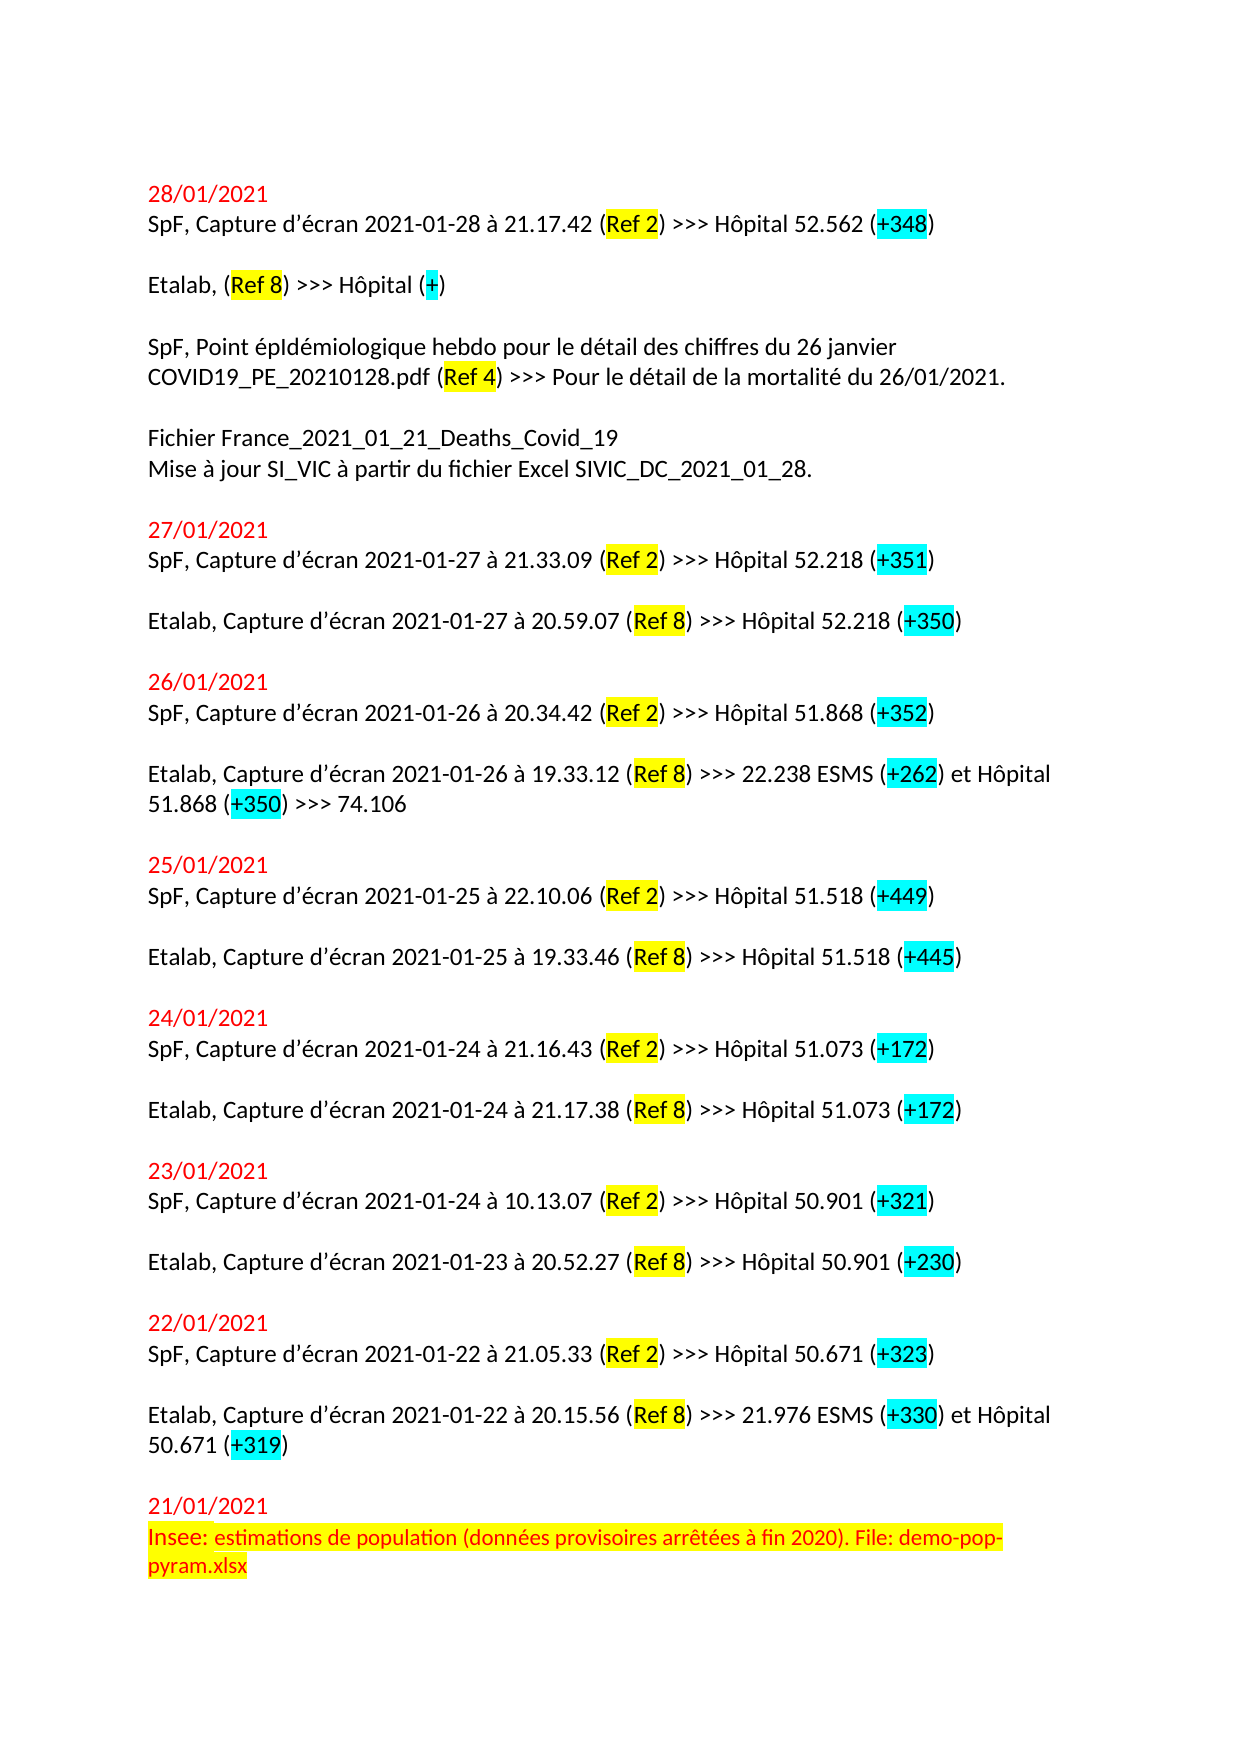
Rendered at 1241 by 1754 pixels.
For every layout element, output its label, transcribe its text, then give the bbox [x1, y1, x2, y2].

text SpF, Point épIdémiologique hebdo pour le détail des chiffres du 26 janvier COVID19_PE_20210128.pdf (Ref 4) >>> Pour le détail de la mortalité du 26/01/2021. [148, 331, 1093, 392]
text Insee: estimations de population (données provisoires arrêtées à fin 2020). File: demo-pop-pyram.xlsx [214, 1521, 1093, 1579]
text Etalab, (Ref 8) >>> Hôpital (+) [438, 270, 1093, 300]
text SpF, Capture d’écran 2021-01-24 à 10.13.07 (Ref 2) >>> Hôpital 50.901 (+321) [658, 1185, 877, 1216]
text Etalab, Capture d’écran 2021-01-27 à 20.59.07 (Ref 8) >>> Hôpital 52.218 (+350) [685, 605, 904, 636]
text SpF, Capture d’écran 2021-01-27 à 21.33.09 (Ref 2) >>> Hôpital 52.218 (+351) [658, 544, 877, 575]
text 28/01/2021 [148, 178, 1093, 209]
text SpF, Capture d’écran 2021-01-28 à 21.17.42 (Ref 2) >>> Hôpital 52.562 (+348) [658, 209, 877, 239]
text Etalab, Capture d’écran 2021-01-27 à 20.59.07 (Ref 8) >>> Hôpital 52.218 (+350) [148, 605, 634, 636]
text SpF, Capture d’écran 2021-01-24 à 10.13.07 (Ref 2) >>> Hôpital 50.901 (+321) [927, 1185, 1093, 1216]
text SpF, Capture d’écran 2021-01-26 à 20.34.42 (Ref 2) >>> Hôpital 51.868 (+352) [148, 697, 606, 727]
text SpF, Capture d’écran 2021-01-25 à 22.10.06 (Ref 2) >>> Hôpital 51.518 (+449) [148, 880, 606, 911]
text SpF, Capture d’écran 2021-01-28 à 21.17.42 (Ref 2) >>> Hôpital 52.562 (+348) [927, 209, 1093, 239]
text Etalab, (Ref 8) >>> Hôpital (+) [282, 270, 426, 300]
text SpF, Capture d’écran 2021-01-22 à 21.05.33 (Ref 2) >>> Hôpital 50.671 (+323) [148, 1338, 606, 1368]
text SpF, Capture d’écran 2021-01-25 à 22.10.06 (Ref 2) >>> Hôpital 51.518 (+449) [927, 880, 1093, 911]
text Etalab, Capture d’écran 2021-01-23 à 20.52.27 (Ref 8) >>> Hôpital 50.901 (+230) [148, 1246, 634, 1277]
text 21/01/2021 [148, 1491, 1093, 1521]
text Etalab, Capture d’écran 2021-01-22 à 20.15.56 (Ref 8) >>> 21.976 ESMS (+330) et Hôpital 50.671 (+319) [148, 1399, 1093, 1460]
text SpF, Capture d’écran 2021-01-22 à 21.05.33 (Ref 2) >>> Hôpital 50.671 (+323) [658, 1338, 877, 1368]
text SpF, Capture d’écran 2021-01-24 à 21.16.43 (Ref 2) >>> Hôpital 51.073 (+172) [927, 1033, 1093, 1063]
text 25/01/2021 [148, 849, 1093, 880]
text Etalab, (Ref 8) >>> Hôpital (+) [148, 270, 231, 300]
text SpF, Capture d’écran 2021-01-26 à 20.34.42 (Ref 2) >>> Hôpital 51.868 (+352) [658, 697, 877, 727]
text Etalab, Capture d’écran 2021-01-23 à 20.52.27 (Ref 8) >>> Hôpital 50.901 (+230) [685, 1246, 904, 1277]
text SpF, Capture d’écran 2021-01-24 à 21.16.43 (Ref 2) >>> Hôpital 51.073 (+172) [148, 1033, 606, 1063]
text Etalab, Capture d’écran 2021-01-24 à 21.17.38 (Ref 8) >>> Hôpital 51.073 (+172) [685, 1094, 904, 1124]
text Mise à jour SI_VIC à partir du fichier Excel SIVIC_DC_2021_01_28. [148, 453, 1093, 483]
text 27/01/2021 [148, 514, 1093, 544]
text 23/01/2021 [148, 1155, 1093, 1185]
text SpF, Capture d’écran 2021-01-25 à 22.10.06 (Ref 2) >>> Hôpital 51.518 (+449) [658, 880, 877, 911]
text SpF, Capture d’écran 2021-01-26 à 20.34.42 (Ref 2) >>> Hôpital 51.868 (+352) [927, 697, 1093, 727]
text SpF, Capture d’écran 2021-01-24 à 21.16.43 (Ref 2) >>> Hôpital 51.073 (+172) [658, 1033, 877, 1063]
text SpF, Capture d’écran 2021-01-22 à 21.05.33 (Ref 2) >>> Hôpital 50.671 (+323) [927, 1338, 1093, 1368]
text SpF, Capture d’écran 2021-01-27 à 21.33.09 (Ref 2) >>> Hôpital 52.218 (+351) [927, 544, 1093, 575]
text 26/01/2021 [148, 666, 1093, 697]
text Etalab, Capture d’écran 2021-01-24 à 21.17.38 (Ref 8) >>> Hôpital 51.073 (+172) [148, 1094, 634, 1124]
text Etalab, Capture d’écran 2021-01-25 à 19.33.46 (Ref 8) >>> Hôpital 51.518 (+445) [148, 941, 634, 972]
text SpF, Capture d’écran 2021-01-24 à 10.13.07 (Ref 2) >>> Hôpital 50.901 (+321) [148, 1185, 606, 1216]
text Fichier France_2021_01_21_Deaths_Covid_19 [148, 422, 1093, 453]
text SpF, Capture d’écran 2021-01-27 à 21.33.09 (Ref 2) >>> Hôpital 52.218 (+351) [148, 544, 606, 575]
text SpF, Capture d’écran 2021-01-28 à 21.17.42 (Ref 2) >>> Hôpital 52.562 (+348) [148, 209, 606, 239]
text 22/01/2021 [148, 1307, 1093, 1338]
text 24/01/2021 [148, 1002, 1093, 1033]
text Etalab, Capture d’écran 2021-01-26 à 19.33.12 (Ref 8) >>> 22.238 ESMS (+262) et Hôpital 51.868 (+350) >>> 74.106 [148, 758, 1093, 819]
text Etalab, Capture d’écran 2021-01-25 à 19.33.46 (Ref 8) >>> Hôpital 51.518 (+445) [685, 941, 904, 972]
